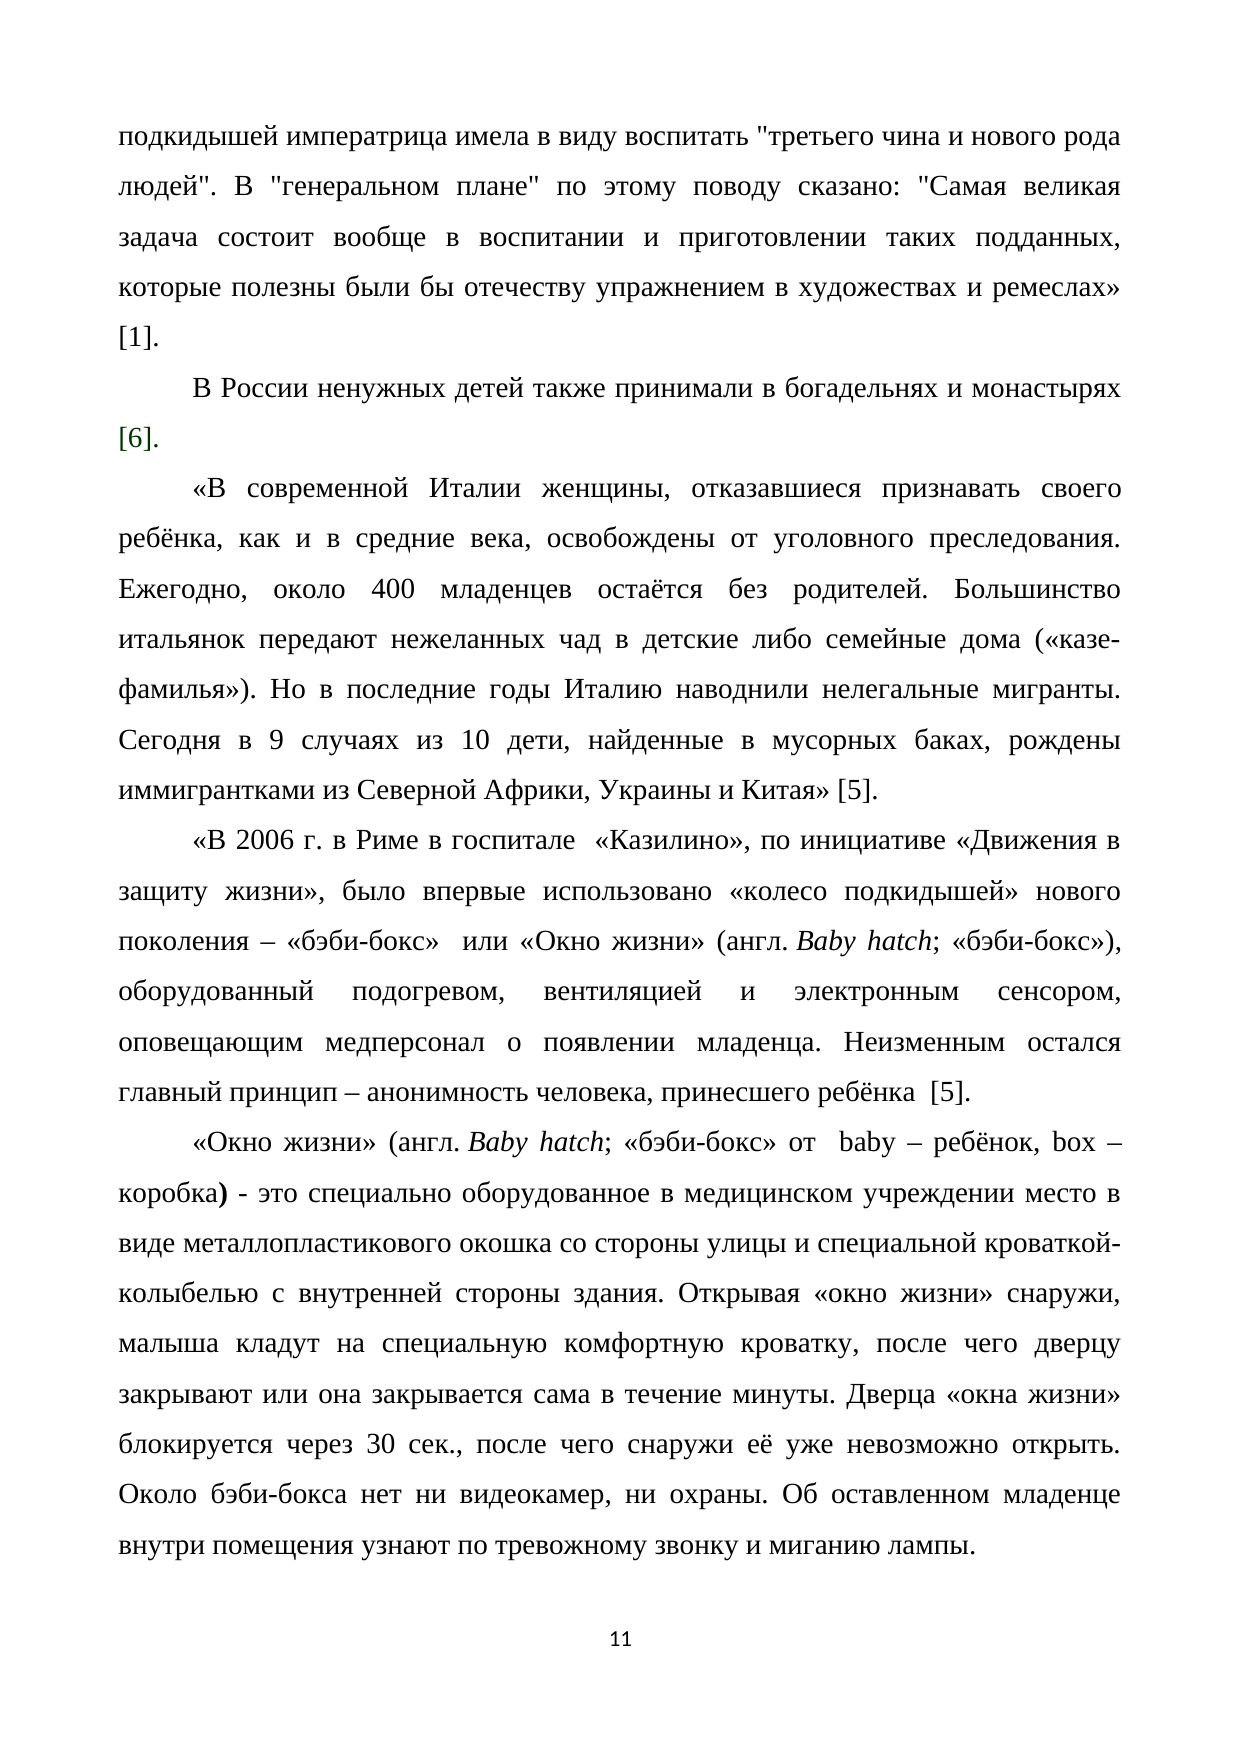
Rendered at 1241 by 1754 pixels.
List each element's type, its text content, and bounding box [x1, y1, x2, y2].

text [118, 118, 1122, 353]
text «В 2006 г. в Риме в госпитале «Казилино», по инициативе «Движения в защиту жизни», было впервые использовано «колесо подкидышей» нового поколения – «бэби-бокс» или «Окно жизни» (англ. Baby hatch; «бэби-бокс»), оборудованный подогревом, вентиляцией и электронным сенсором, оповещающим медперсонал о появлении младенца. Неизменным остался главный принцип – анонимность человека, принесшего ребёнка [5]. [118, 822, 1122, 1108]
text «Окно жизни» (англ. Baby hatch; «бэби-бокс» от baby – ребёнок, box – коробка) - это специально оборудованное в медицинском учреждении место в виде металлопластикового окошка со стороны улицы и специальной кроваткой-колыбелью с внутренней стороны здания. Открывая «окно жизни» снаружи, малыша кладут на специальную комфортную кроватку, после чего дверцу закрывают или она закрывается сама в течение минуты. Дверца «окна жизни» блокируется через 30 сек., после чего снаружи её уже невозможно открыть. Около бэби-бокса нет ни видеокамер, ни охраны. Об оставленном младенце внутри помещения узнают по тревожному звонку и миганию лампы. [118, 1124, 1122, 1560]
text «В современной Италии женщины, отказавшиеся признавать своего ребёнка, как и в средние века, освобождены от уголовного преследования. Ежегодно, около 400 младенцев остаётся без родителей. Большинство итальянок передают нежеланных чад в детские либо семейные дома («казе-фамилья»). Но в последние годы Италию наводнили нелегальные мигранты. Сегодня в 9 случаях из 10 дети, найденные в мусорных баках, рождены иммигрантками из Северной Африки, Украины и Китая» [5]. [118, 470, 1122, 806]
text В России ненужных детей также принимали в богадельнях и монастырях [6]. [118, 370, 1122, 453]
